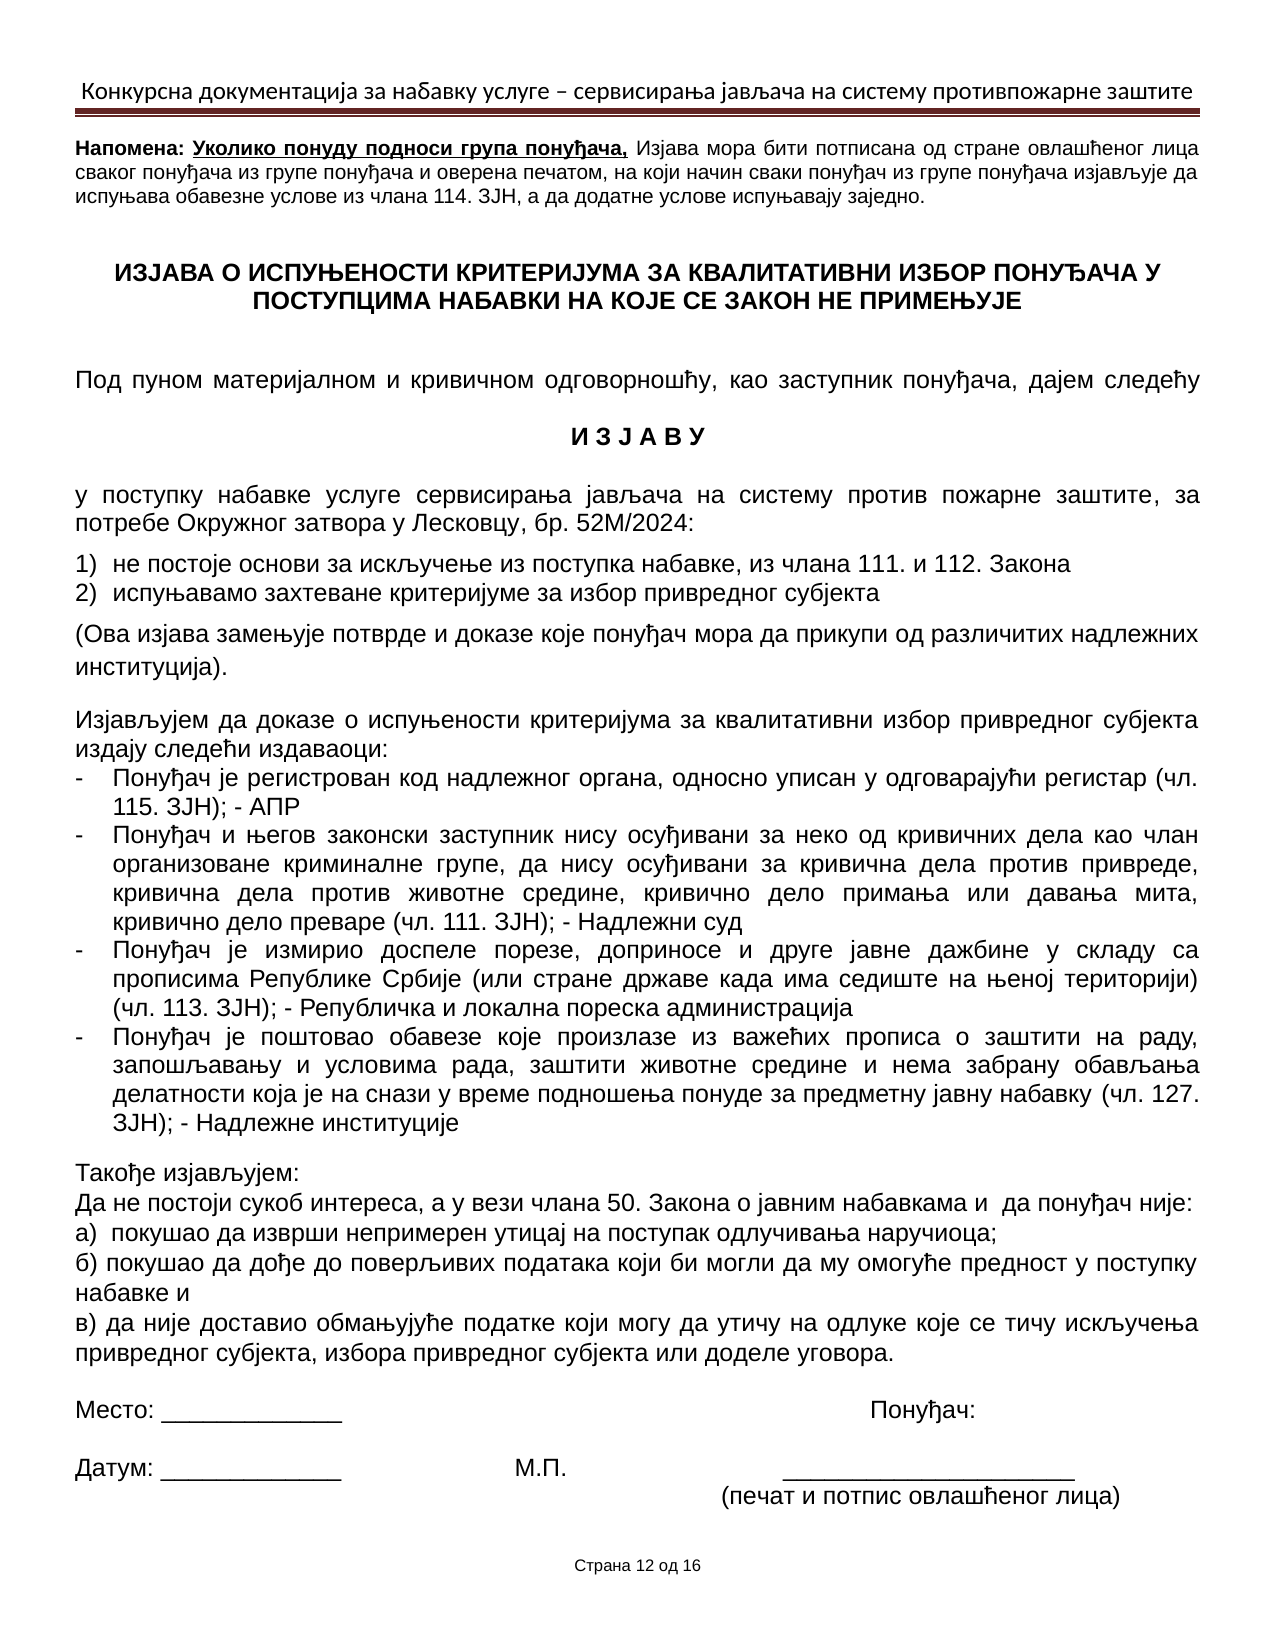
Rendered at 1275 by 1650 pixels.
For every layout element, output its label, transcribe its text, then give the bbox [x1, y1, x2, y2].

text Да не постоји сукоб интереса, а у вези члана 50. Закона о јавним набавкама и да понуђач није: [75, 1186, 1200, 1216]
list Понуђач је регистрован код надлежног органа, односно уписан у одговарајући регистар (чл. 115. ЗЈН); - АПР [75, 763, 1200, 821]
text Датум: _____________ М.П. _____________________ [47, 1453, 1200, 1481]
text а) покушао да изврши непримерен утицај на поступак одлучивања наручиоца; [75, 1216, 1200, 1246]
text Под пуном материјалном и кривичном одговорношћу, као заступник понуђача, дајем следећу [75, 365, 1200, 422]
list Понуђач је поштовао обавезе које произлазе из важећих прописа о заштити на раду, запошљавању и условима рада, заштити животне средине и нема забрану обављања делатности која је на снази у време подношења понуде за предметну јавну набавку (чл. 127. ЗЈН); - Надлежне институције [75, 1022, 1200, 1137]
text б) покушао да дође до поверљивих података који би могли да му омогуће предност у поступку набавке и [75, 1246, 1200, 1306]
text Изјављујем да доказе о испуњености критеријума за квалитативни избор привредног субјекта издају следећи издаваоци: [75, 706, 1200, 763]
text (печат и потпис овлашћеног лица) [75, 1481, 1200, 1510]
text у поступку набавке услуге сервисирања јављача на систему против пожарне заштите, за потребе Окружног затвора у Лесковцу, бр. 52М/2024: [75, 480, 1200, 537]
list испуњавамо захтеване критеријуме за избор привредног субјекта [75, 578, 1200, 607]
list Понуђач је измирио доспеле порезе, доприносе и друге јавне дажбине у складу са прописима Републике Србије (или стране државе када има седиште на њеној територији) (чл. 113. ЗЈН); - Републичка и локална пореска администрација [75, 936, 1200, 1022]
list Понуђач и његов законски заступник нису осуђивани за неко од кривичних дела као члан организоване криминалне групе, да нису осуђивани за кривична дела против привреде, кривична дела против животне средине, кривично дело примања или давања мита, кривично дело преваре (чл. 111. ЗЈН); - Надлежни суд [75, 821, 1200, 936]
text Напомена: Уколико понуду подноси група понуђача, Изјава мора бити потписана од стране овлашћеног лица сваког понуђача из групе понуђача и оверена печатом, на који начин сваки понуђач из групе понуђача изјављује да испуњава обавезне услове из члана 114. ЗЈН, а да додатне услове испуњавају заједно. [75, 136, 1200, 208]
text (Ова изјава замењује потврде и доказе које понуђач мора да прикупи од различитих надлежних институција). [75, 619, 1200, 680]
text в) да није доставио обмањујуће податке који могу да утичу на одлуке које се тичу искључења привредног субјекта, избора привредног субјекта или доделе уговора. [75, 1306, 1200, 1366]
text Такође изјављујем: [75, 1158, 1200, 1186]
text Место: _____________ Понуђач: [75, 1395, 1200, 1424]
list не постоје основи за искључење из поступка набавке, из члана 111. и 112. Закона [75, 549, 1200, 578]
text И З Ј А В У [75, 422, 1200, 451]
text ИЗЈАВА О ИСПУЊЕНОСТИ КРИТЕРИЈУМА ЗА КВАЛИТАТИВНИ ИЗБОР ПОНУЂАЧА У ПОСТУПЦИМА НАБАВКИ НА КОЈЕ СЕ ЗАКОН НЕ ПРИМЕЊУЈЕ [75, 258, 1200, 315]
